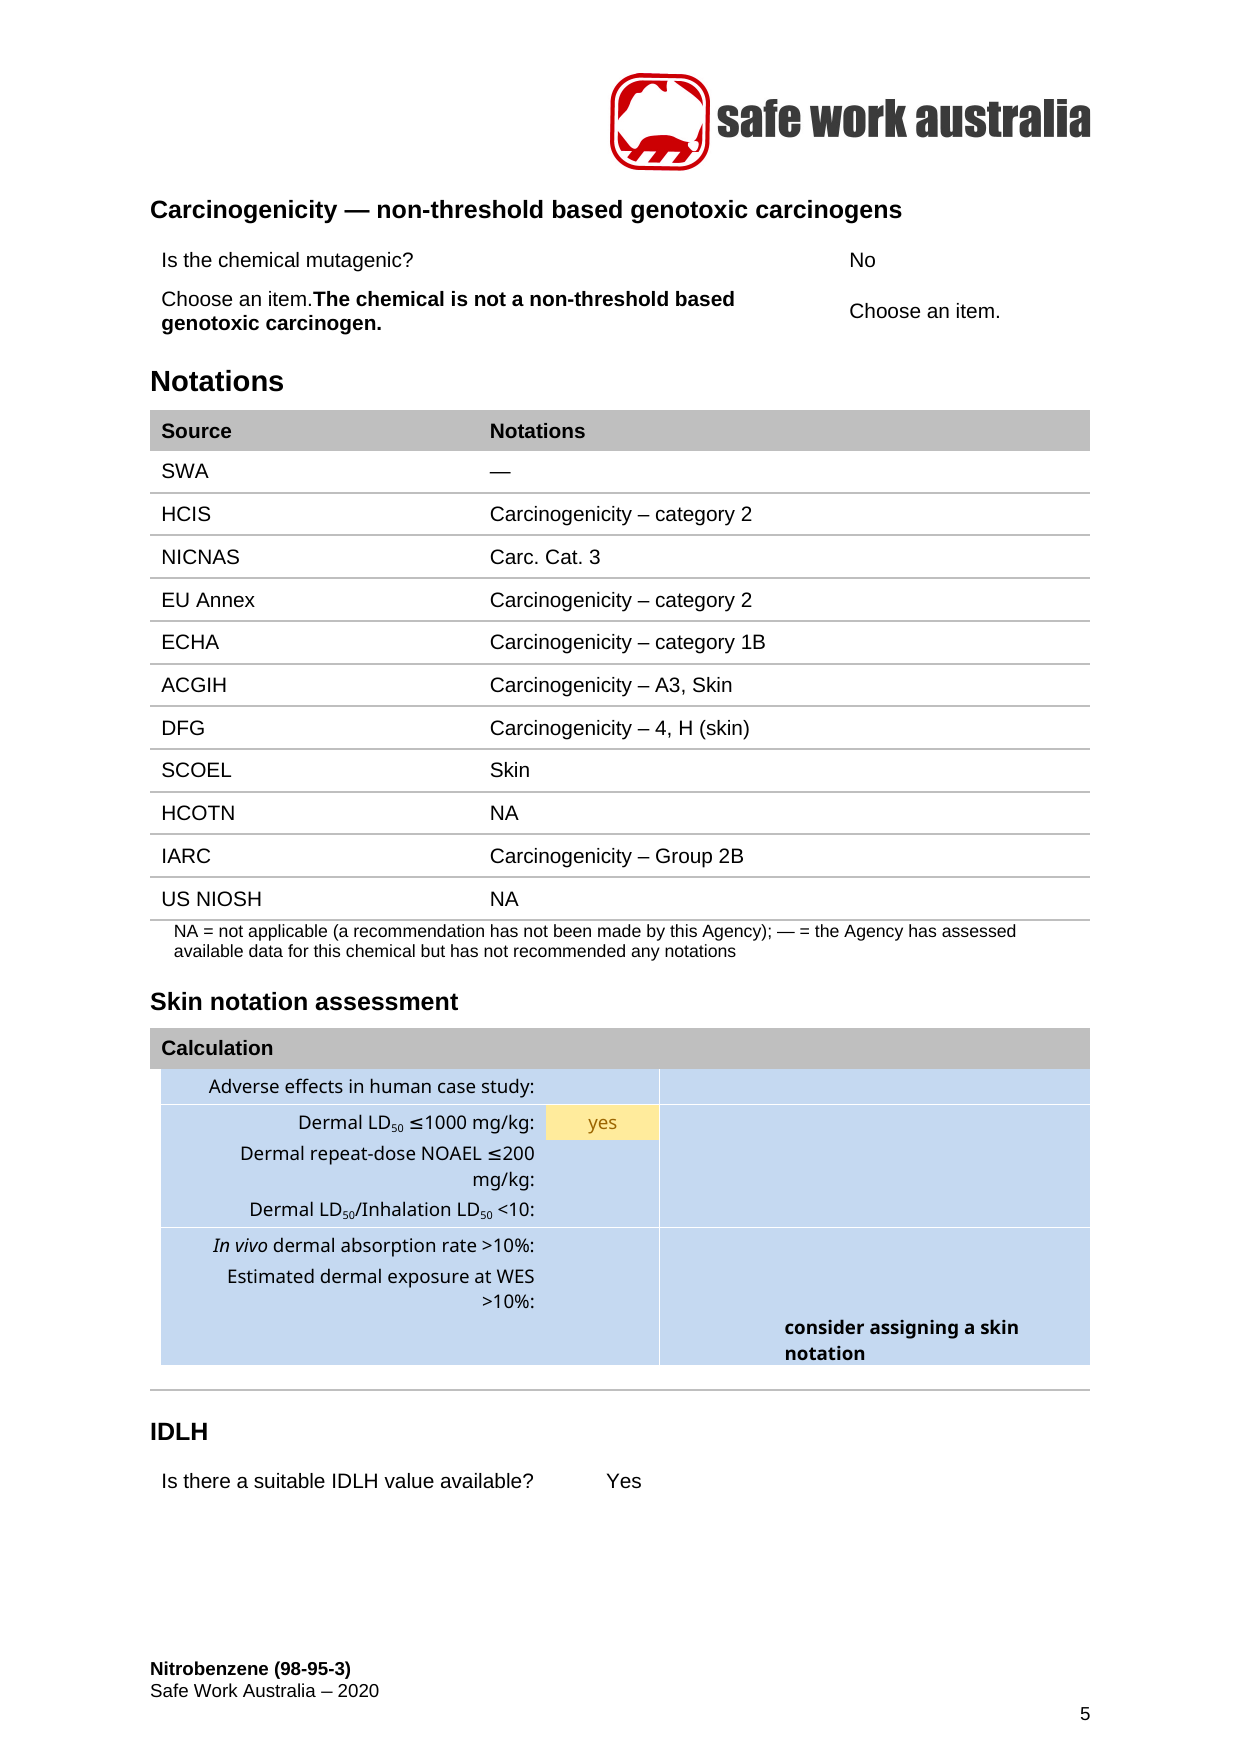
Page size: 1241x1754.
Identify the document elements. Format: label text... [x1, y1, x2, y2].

table_header Source [150, 413, 478, 449]
table_cell NICNAS [150, 536, 478, 577]
table_cell SCOEL [150, 750, 478, 791]
table_cell Carcinogenicity – Group 2B [478, 835, 1090, 876]
table_cell Carcinogenicity – category 2 [478, 579, 1090, 620]
table_cell ACGIH [150, 665, 478, 705]
table_cell [838, 283, 1090, 339]
table_cell HCIS [150, 494, 478, 534]
subtitle Carcinogenicity — non-threshold based genotoxic carcinogens [150, 194, 1090, 223]
subtitle Notations [150, 364, 1090, 398]
table_cell DFG [150, 707, 478, 748]
table_cell IARC [150, 835, 478, 876]
table_cell EU Annex [150, 579, 478, 620]
subtitle Skin notation assessment [150, 987, 1090, 1015]
table_cell NA [478, 878, 1090, 919]
picture [607, 73, 1091, 171]
table_header Is there a suitable IDLH value available? [150, 1458, 594, 1505]
table_cell HCOTN [150, 793, 478, 833]
text NA = not applicable (a recommendation has not been made by this Agency); — = the Agency has assessed available data for this chemical but has not recommended any notations [174, 921, 1090, 962]
table_cell ECHA [150, 622, 478, 662]
table_cell SWA [150, 451, 478, 492]
table_cell Carcinogenicity – A3, Skin [478, 665, 1090, 705]
table_cell Carcinogenicity – 4, H (skin) [478, 707, 1090, 748]
table_cell Carc. Cat. 3 [478, 536, 1090, 577]
table_header Calculation [150, 1030, 1090, 1066]
table_cell [150, 1069, 1090, 1389]
table_cell US NIOSH [150, 878, 478, 919]
table_header Notations [478, 413, 1090, 449]
table_cell Carcinogenicity – category 2 [478, 494, 1090, 534]
table_cell Carcinogenicity – category 1B [478, 622, 1090, 662]
table_header Is the chemical mutagenic? [150, 236, 838, 283]
table_cell NA [478, 793, 1090, 833]
subtitle IDLH [150, 1416, 1090, 1445]
table_cell Skin [478, 750, 1090, 791]
table_cell — [478, 451, 1090, 492]
